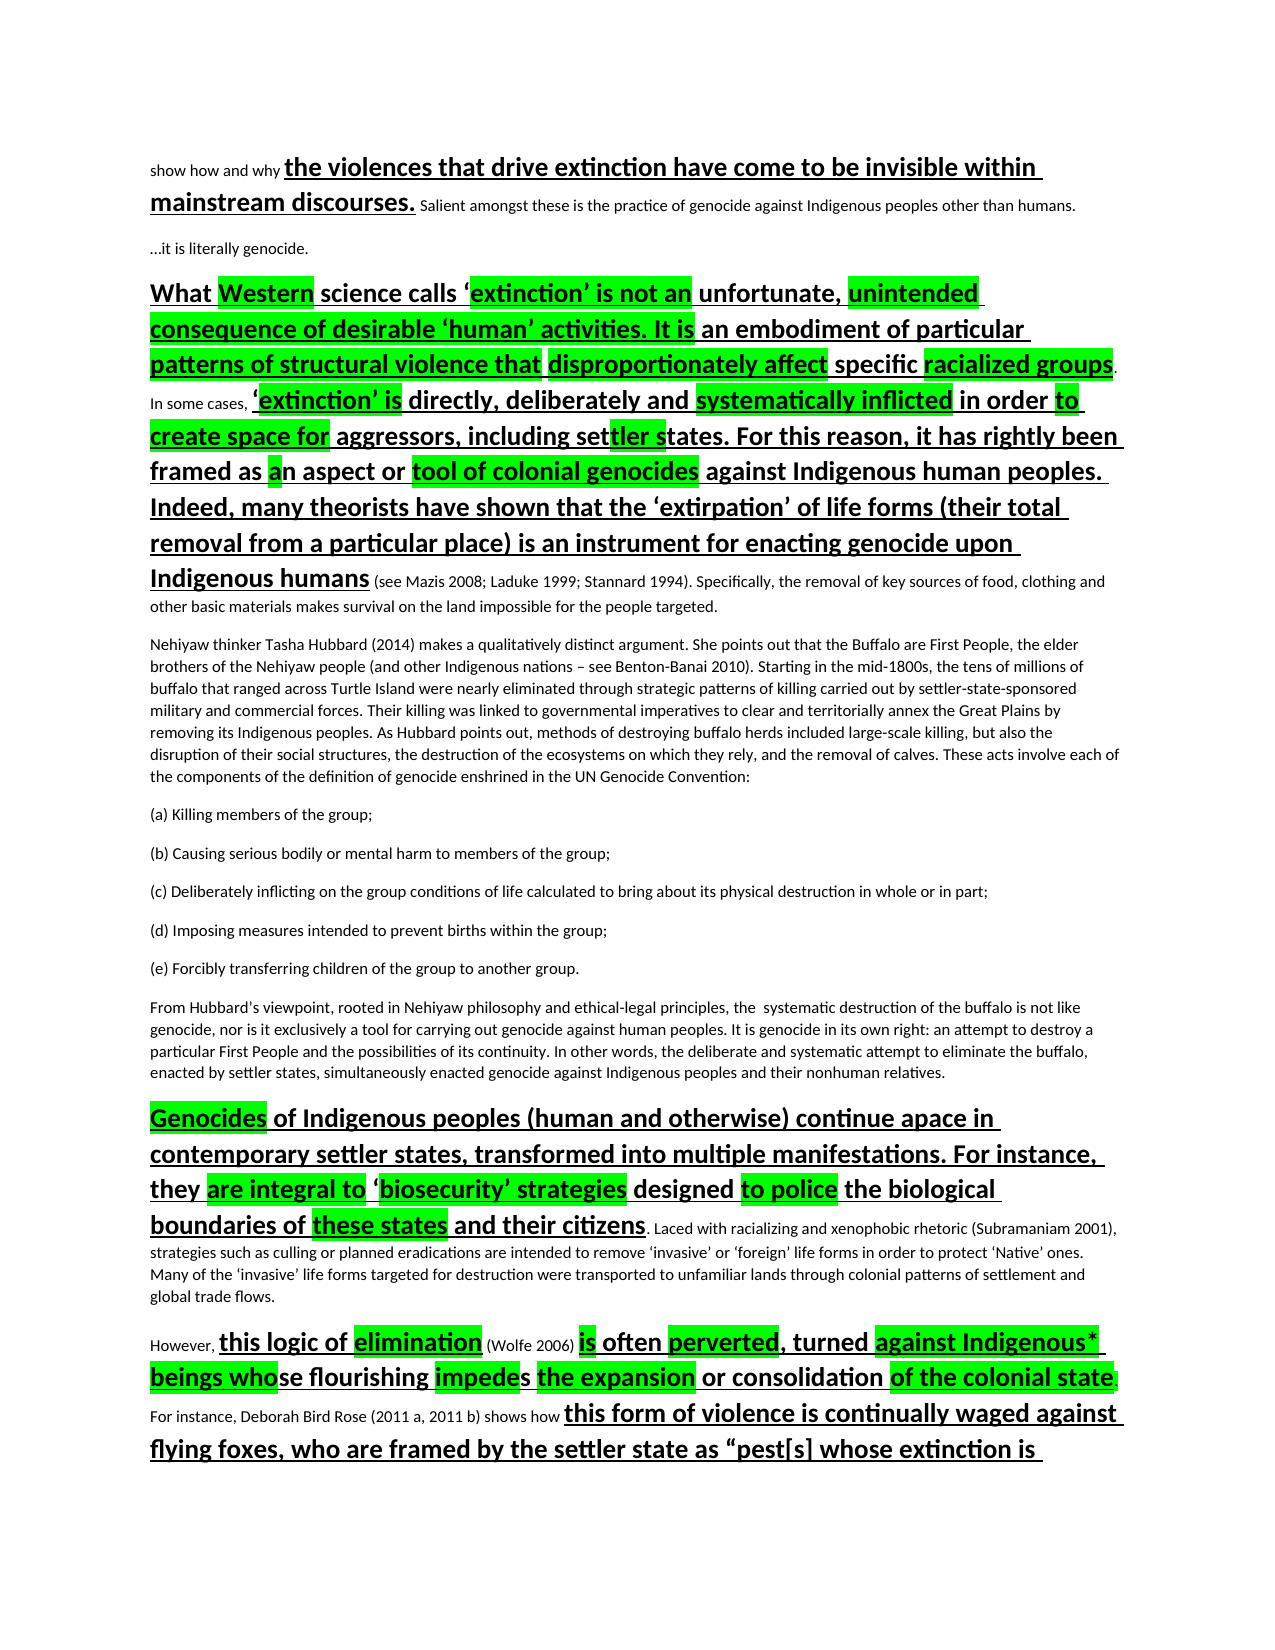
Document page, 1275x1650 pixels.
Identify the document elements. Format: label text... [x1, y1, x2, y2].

text (a) Killing members of the group; [150, 804, 1125, 825]
text Genocides of Indigenous peoples (human and otherwise) continue apace in contemporary settler states, transformed into multiple manifestations. For instance, they are integral to ‘biosecurity’ strategies designed to police the biological boundaries of these states and their citizens. Laced with racializing and xenophobic rhetoric (Subramaniam 2001), strategies such as culling or planned eradications are intended to remove ‘invasive’ or ‘foreign’ life forms in order to protect ‘Native’ ones. Many of the ‘invasive’ life forms targeted for destruction were transported to unfamiliar lands through colonial patterns of settlement and global trade flows. [150, 1101, 1125, 1307]
text (d) Imposing measures intended to prevent births within the group; [150, 920, 1125, 940]
text (b) Causing serious bodily or mental harm to members of the group; [150, 843, 1125, 863]
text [150, 1325, 1125, 1465]
text (e) Forcibly transferring children of the group to another group. [150, 958, 1125, 979]
text (c) Deliberately inflicting on the group conditions of life calculated to bring about its physical destruction in whole or in part; [150, 881, 1125, 902]
text What Western science calls ‘extinction’ is not an unfortunate, unintended consequence of desirable ‘human’ activities. It is an embodiment of particular patterns of structural violence that disproportionately affect specific racialized groups. In some cases, ‘extinction’ is directly, deliberately and systematically inflicted in order to create space for aggressors, including settler states. For this reason, it has rightly been framed as an aspect or tool of colonial genocides against Indigenous human peoples. Indeed, many theorists have shown that the ‘extirpation’ of life forms (their total removal from a particular place) is an instrument for enacting genocide upon Indigenous humans (see Mazis 2008; Laduke 1999; Stannard 1994). Specifically, the removal of key sources of food, clothing and other basic materials makes survival on the land impossible for the people targeted. [150, 276, 1125, 616]
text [150, 150, 1125, 219]
text Nehiyaw thinker Tasha Hubbard (2014) makes a qualitatively distinct argument. She points out that the Buffalo are First People, the elder brothers of the Nehiyaw people (and other Indigenous nations – see Benton-Banai 2010). Starting in the mid-1800s, the tens of millions of buffalo that ranged across Turtle Island were nearly eliminated through strategic patterns of killing carried out by settler-state-sponsored military and commercial forces. Their killing was linked to governmental imperatives to clear and territorially annex the Great Plains by removing its Indigenous peoples. As Hubbard points out, methods of destroying buffalo herds included large-scale killing, but also the disruption of their social structures, the destruction of the ecosystems on which they rely, and the removal of calves. These acts involve each of the components of the definition of genocide enshrined in the UN Genocide Convention: [150, 634, 1125, 786]
text …it is literally genocide. [150, 238, 1125, 258]
text From Hubbard’s viewpoint, rooted in Nehiyaw philosophy and ethical-legal principles, the systematic destruction of the buffalo is not like genocide, nor is it exclusively a tool for carrying out genocide against human peoples. It is genocide in its own right: an attempt to destroy a particular First People and the possibilities of its continuity. In other words, the deliberate and systematic attempt to eliminate the buffalo, enacted by settler states, simultaneously enacted genocide against Indigenous peoples and their nonhuman relatives. [150, 997, 1125, 1083]
